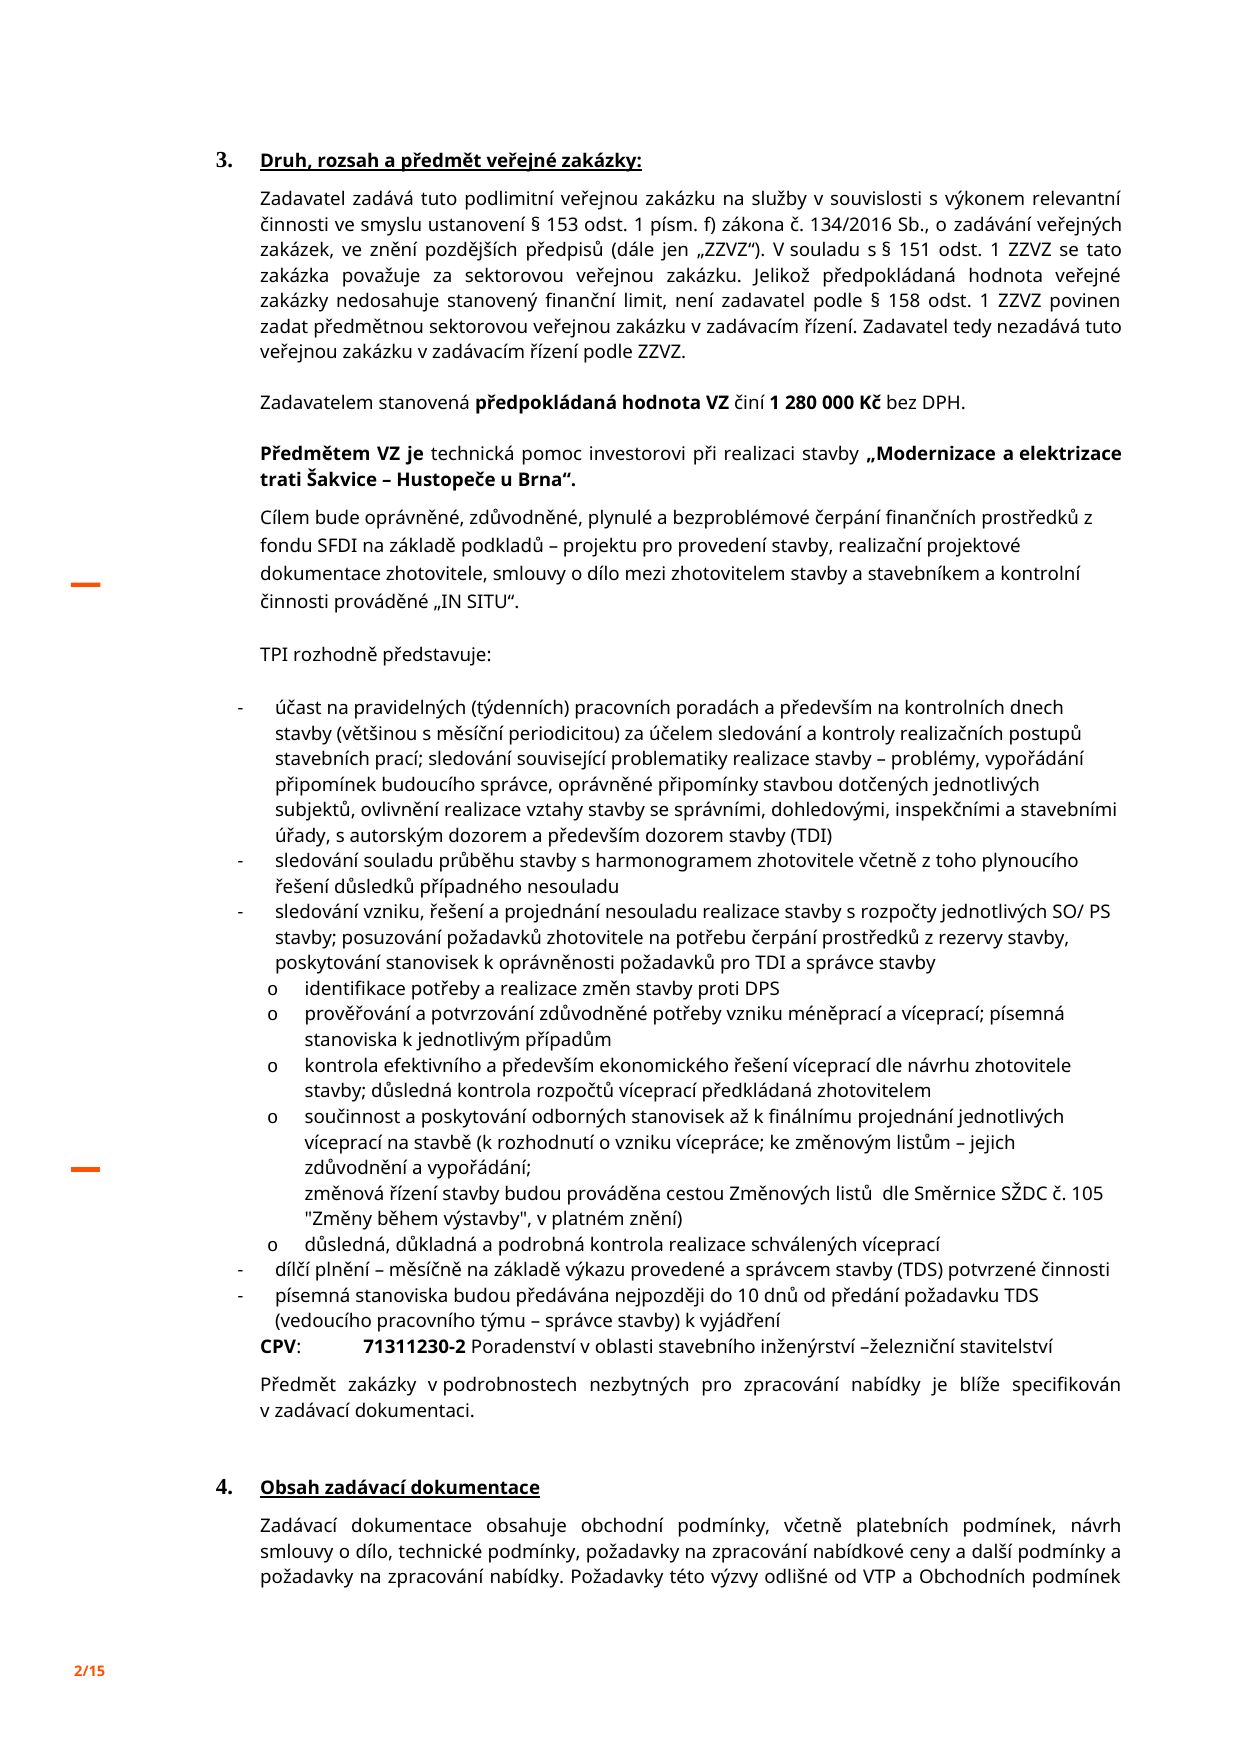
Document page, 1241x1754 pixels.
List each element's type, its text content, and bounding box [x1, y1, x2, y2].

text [260, 1513, 1122, 1589]
text CPV: 71311230-2 Poradenství v oblasti stavebního inženýrství –železniční stavitelství [260, 1333, 1122, 1359]
list součinnost a poskytování odborných stanovisek až k finálnímu projednání jednotlivých víceprací na stavbě (k rozhodnutí o vzniku vícepráce; ke změnovým listům – jejich zdůvodnění a vypořádání; změnová řízení stavby budou prováděna cestou Změnových listů dle Směrnice SŽDC č. 105 "Změny během výstavby", v platném znění) [267, 1103, 1122, 1231]
list Druh, rozsah a předmět veřejné zakázky: [216, 146, 1122, 173]
list dílčí plnění – měsíčně na základě výkazu provedené a správcem stavby (TDS) potvrzené činnosti [237, 1257, 1122, 1282]
text Zadavatelem stanovená předpokládaná hodnota VZ činí 1 280 000 Kč bez DPH. [260, 389, 1122, 415]
list písemná stanoviska budou předávána nejpozději do 10 dnů od předání požadavku TDS (vedoucího pracovního týmu – správce stavby) k vyjádření [237, 1282, 1122, 1333]
list důsledná, důkladná a podrobná kontrola realizace schválených víceprací [267, 1231, 1122, 1257]
text TPI rozhodně představuje: [260, 641, 1122, 667]
text Předmět zakázky v podrobnostech nezbytných pro zpracování nabídky je blíže specifikován v zadávací dokumentaci. [260, 1371, 1122, 1422]
list sledování vzniku, řešení a projednání nesouladu realizace stavby s rozpočty jednotlivých SO/ PS stavby; posuzování požadavků zhotovitele na potřebu čerpání prostředků z rezervy stavby, poskytování stanovisek k oprávněnosti požadavků pro TDI a správce stavby [237, 898, 1122, 975]
list prověřování a potvrzování zdůvodněné potřeby vzniku méněprací a víceprací; písemná stanoviska k jednotlivým případům [267, 1001, 1122, 1052]
text Předmětem VZ je technická pomoc investorovi při realizaci stavby „Modernizace a elektrizace trati Šakvice – Hustopeče u Brna“. [260, 441, 1122, 492]
list kontrola efektivního a především ekonomického řešení víceprací dle návrhu zhotovitele stavby; důsledná kontrola rozpočtů víceprací předkládaná zhotovitelem [267, 1052, 1122, 1103]
text Cílem bude oprávněné, zdůvodněné, plynulé a bezproblémové čerpání finančních prostředků z fondu SFDI na základě podkladů – projektu pro provedení stavby, realizační projektové dokumentace zhotovitele, smlouvy o dílo mezi zhotovitelem stavby a stavebníkem a kontrolní činnosti prováděné „IN SITU“. [260, 504, 1122, 614]
list Obsah zadávací dokumentace [216, 1473, 1122, 1500]
list identifikace potřeby a realizace změn stavby proti DPS [267, 975, 1122, 1001]
list sledování souladu průběhu stavby s harmonogramem zhotovitele včetně z toho plynoucího řešení důsledků případného nesouladu [237, 847, 1122, 898]
text Zadavatel zadává tuto podlimitní veřejnou zakázku na služby v souvislosti s výkonem relevantní činnosti ve smyslu ustanovení § 153 odst. 1 písm. f) zákona č. 134/2016 Sb., o zadávání veřejných zakázek, ve znění pozdějších předpisů (dále jen „ZZVZ“). V souladu s § 151 odst. 1 ZZVZ se tato zakázka považuje za sektorovou veřejnou zakázku. Jelikož předpokládaná hodnota veřejné zakázky nedosahuje stanovený finanční limit, není zadavatel podle § 158 odst. 1 ZZVZ povinen zadat předmětnou sektorovou veřejnou zakázku v zadávacím řízení. Zadavatel tedy nezadává tuto veřejnou zakázku v zadávacím řízení podle ZZVZ. [260, 185, 1122, 364]
list účast na pravidelných (týdenních) pracovních poradách a především na kontrolních dnech stavby (většinou s měsíční periodicitou) za účelem sledování a kontroly realizačních postupů stavebních prací; sledování související problematiky realizace stavby – problémy, vypořádání připomínek budoucího správce, oprávněné připomínky stavbou dotčených jednotlivých subjektů, ovlivnění realizace vztahy stavby se správními, dohledovými, inspekčními a stavebními úřady, s autorským dozorem a především dozorem stavby (TDI) [237, 694, 1122, 847]
